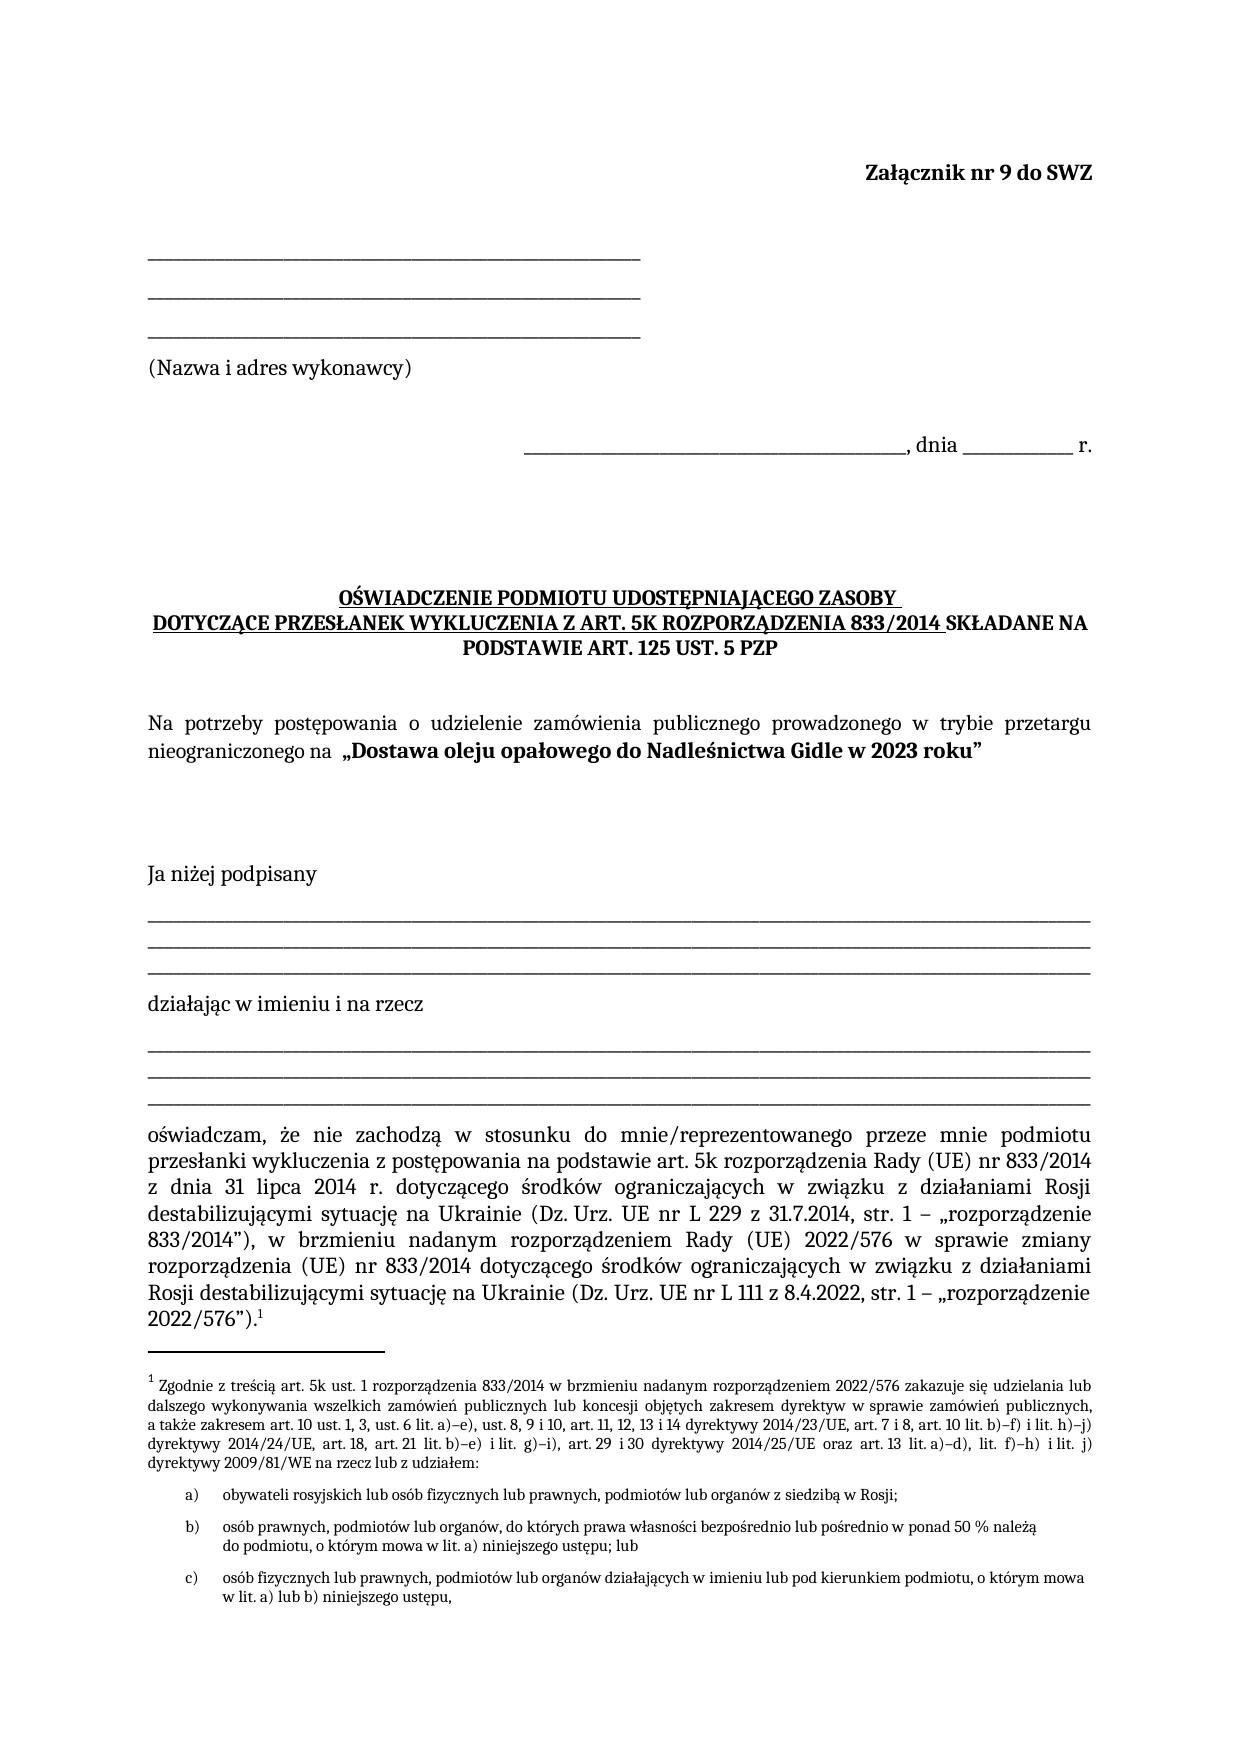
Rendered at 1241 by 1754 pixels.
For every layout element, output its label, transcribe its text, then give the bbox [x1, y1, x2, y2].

text __________________________________________________________ [148, 277, 1093, 303]
text _____________________________________________________________________________________________________________________________________________________________________________________________________________________________________________________________________________________________________________________________________________ [148, 899, 1093, 978]
text Ja niżej podpisany [148, 861, 1093, 887]
text oświadczam, że nie zachodzą w stosunku do mnie/reprezentowanego przeze mnie podmiotu przesłanki wykluczenia z postępowania na podstawie art. 5k rozporządzenia Rady (UE) nr 833/2014 z dnia 31 lipca 2014 r. dotyczącego środków ograniczających w związku z działaniami Rosji destabilizującymi sytuację na Ukrainie (Dz. Urz. UE nr L 229 z 31.7.2014, str. 1 – „rozporządzenie 833/2014”), w brzmieniu nadanym rozporządzeniem Rady (UE) 2022/576 w sprawie zmiany rozporządzenia (UE) nr 833/2014 dotyczącego środków ograniczających w związku z działaniami Rosji destabilizującymi sytuację na Ukrainie (Dz. Urz. UE nr L 111 z 8.4.2022, str. 1 – „rozporządzenie 2022/576”). [148, 1121, 1093, 1332]
text Na potrzeby postępowania o udzielenie zamówienia publicznego prowadzonego w trybie przetargu nieograniczonego na „Dostawa oleju opałowego do Nadleśnictwa Gidle w 2023 roku” [148, 711, 1093, 764]
text działając w imieniu i na rzecz [148, 991, 1093, 1017]
text __________________________________________________________ [148, 238, 1093, 264]
text _____________________________________________, dnia _____________ r. [148, 432, 1093, 458]
text _____________________________________________________________________________________________________________________________________________________________________________________________________________________________________________________________________________________________________________________________________________ [148, 1030, 1093, 1109]
text OŚWIADCZENIE PODMIOTU UDOSTĘPNIAJĄCEGO ZASOBY DOTYCZĄCE PRZESŁANEK WYKLUCZENIA Z ART. 5K ROZPORZĄDZENIA 833/2014 SKŁADANE NA PODSTAWIE ART. 125 UST. 5 PZP [148, 585, 1093, 661]
text Załącznik nr 9 do SWZ [148, 160, 1093, 186]
text __________________________________________________________ [148, 316, 1093, 342]
text (Nazwa i adres wykonawcy) [148, 354, 1093, 381]
